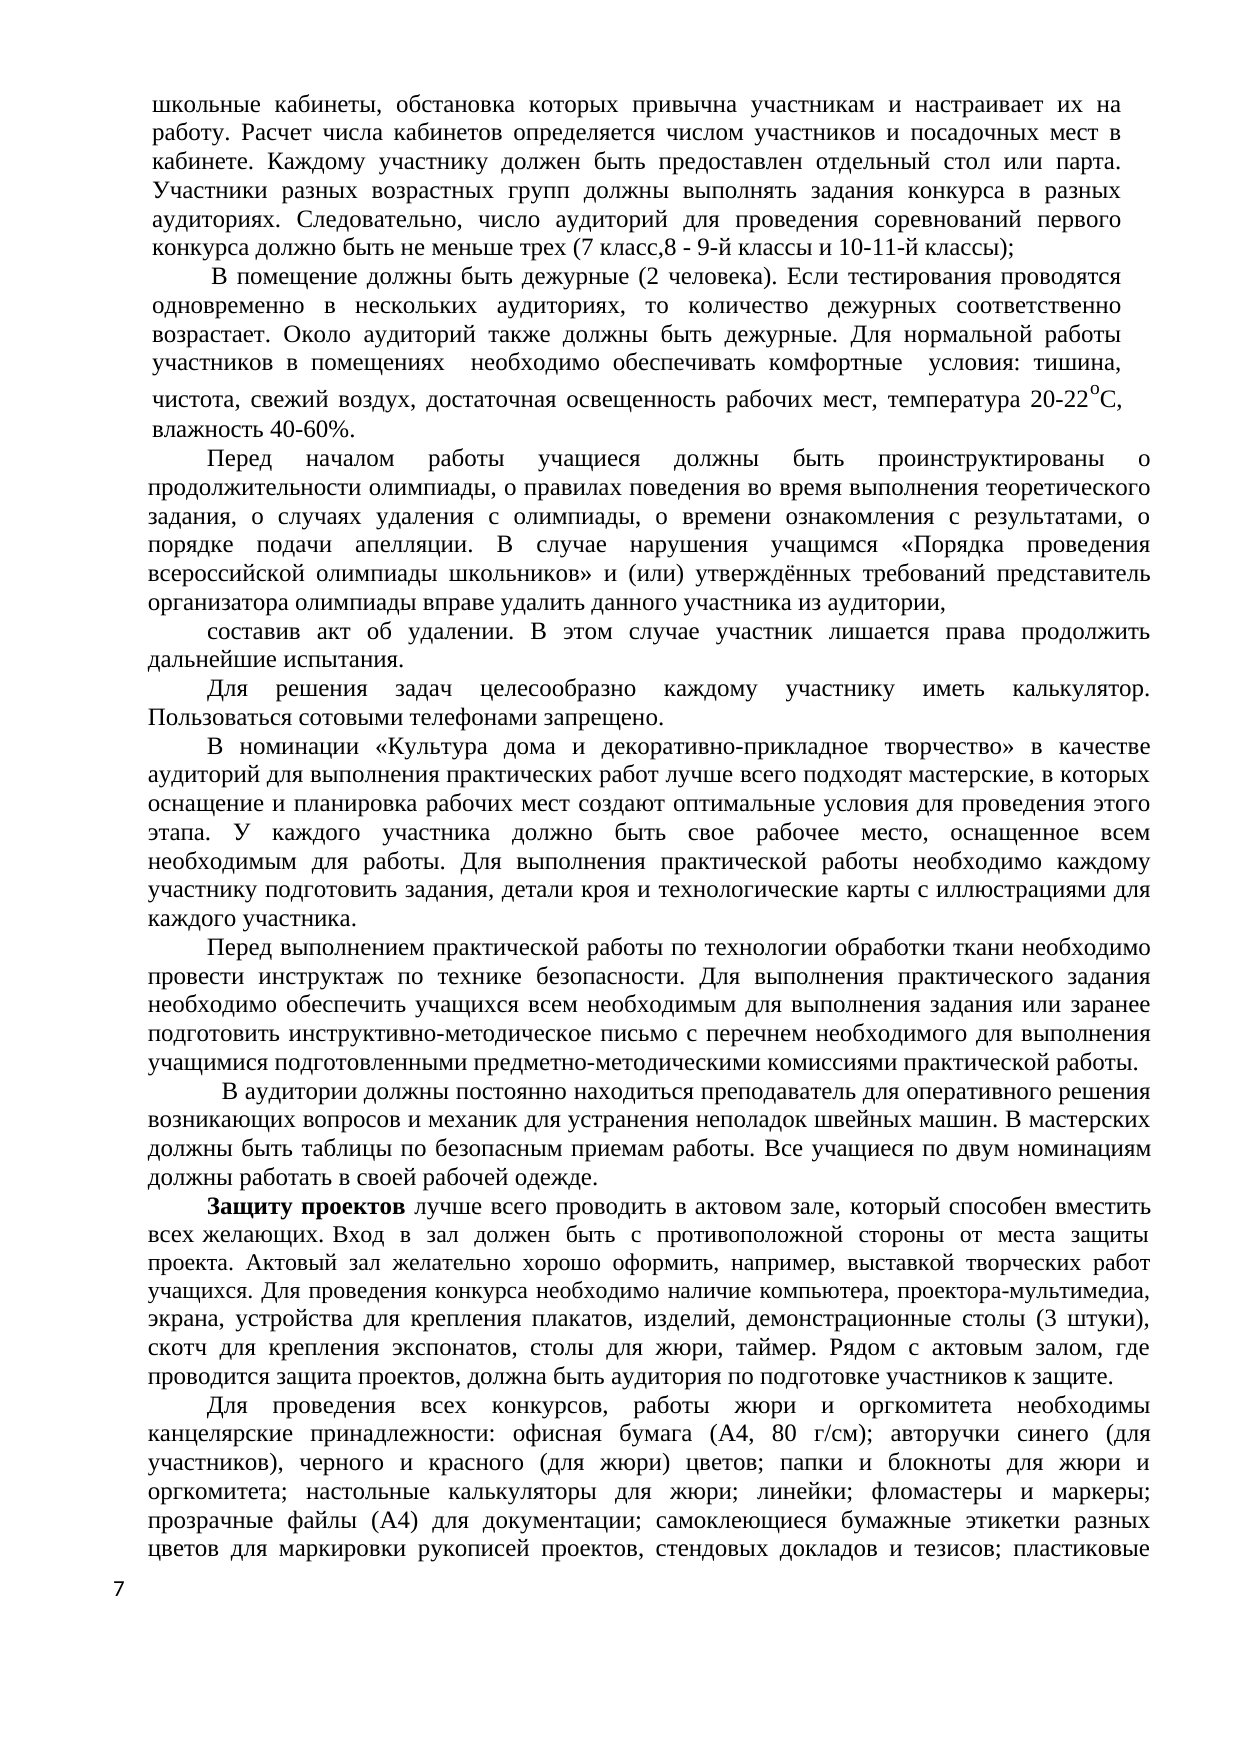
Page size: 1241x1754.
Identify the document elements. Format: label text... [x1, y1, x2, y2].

text В помещение должны быть дежурные (2 человека). Если тестирования проводятся одновременно в нескольких аудиториях, то количество дежурных соответственно возрастает. Около аудиторий также должны быть дежурные. Для нормальной работы участников в помещениях необходимо обеспечивать комфортные условия: тишина, чистота, свежий воздух, достаточная освещенность рабочих мест, температура 20-22оС, влажность 40-60%. [152, 261, 1122, 443]
text В номинации «Культура дома и декоративно-прикладное творчество» в качестве аудиторий для выполнения практических работ лучше всего подходят мастерские, в которых оснащение и планировка рабочих мест создают оптимальные условия для проведения этого этапа. У каждого участника должно быть свое рабочее место, оснащенное всем необходимым для работы. Для выполнения практической работы необходимо каждому участнику подготовить задания, детали кроя и технологические карты с иллюстрациями для каждого участника. [148, 731, 1152, 932]
text Перед выполнением практической работы по технологии обработки ткани необходимо провести инструктаж по технике безопасности. Для выполнения практического задания необходимо обеспечить учащихся всем необходимым для выполнения задания или заранее подготовить инструктивно-методическое письмо с перечнем необходимого для выполнения учащимися подготовленными предметно-методическими комиссиями практической работы. [148, 932, 1152, 1076]
text составив акт об удалении. В этом случае участник лишается права продолжить дальнейшие испытания. [148, 616, 1152, 673]
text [152, 89, 1122, 261]
text Перед началом работы учащиеся должны быть проинструктированы о продолжительности олимпиады, о правилах поведения во время выполнения теоретического задания, о случаях удаления с олимпиады, о времени ознакомления с результатами, о порядке подачи апелляции. В случае нарушения учащимся «Порядка проведения всероссийской олимпиады школьников» и (или) утверждённых требований представитель организатора олимпиады вправе удалить данного участника из аудитории, [148, 443, 1152, 616]
text В аудитории должны постоянно находиться преподаватель для оперативного решения возникающих вопросов и механик для устранения неполадок швейных машин. В мастерских должны быть таблицы по безопасным приемам работы. Все учащиеся по двум номинациям должны работать в своей рабочей одежде. [148, 1076, 1152, 1191]
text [148, 1390, 1152, 1562]
text Для решения задач целесообразно каждому участнику иметь калькулятор. Пользоваться сотовыми телефонами запрещено. [148, 673, 1152, 731]
text Защиту проектов лучше всего проводить в актовом зале, который способен вместить всех желающих. Вход в зал должен быть с противоположной стороны от места защиты проекта. Актовый зал желательно хорошо оформить, например, выставкой творческих работ учащихся. Для проведения конкурса необходимо наличие компьютера, проектора-мультимедиа, экрана, устройства для крепления плакатов, изделий, демонстрационные столы (3 штуки), скотч для крепления экспонатов, столы для жюри, таймер. Рядом с актовым залом, где проводится защита проектов, должна быть аудитория по подготовке участников к защите. [148, 1191, 1152, 1390]
